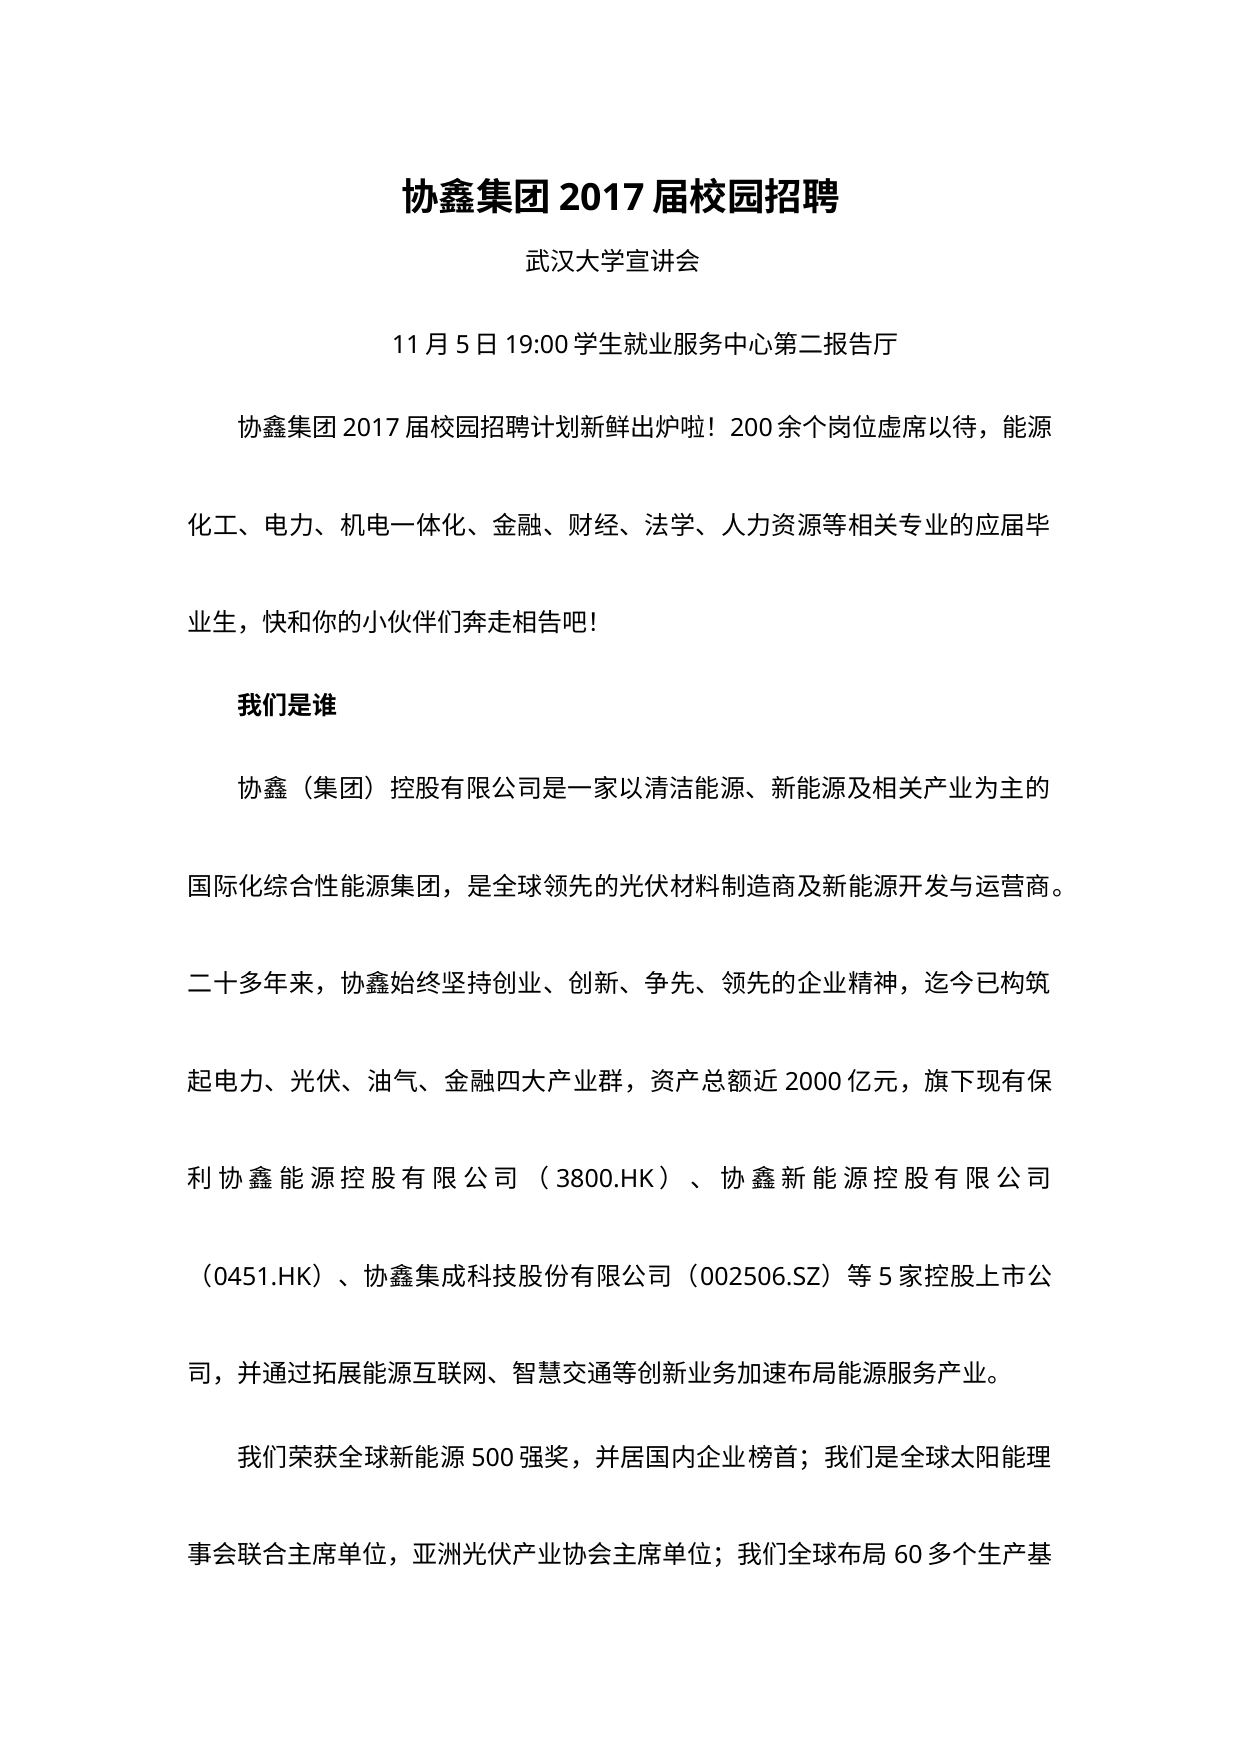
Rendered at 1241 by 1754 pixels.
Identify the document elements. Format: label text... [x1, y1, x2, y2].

text 协鑫（集团）控股有限公司是一家以清洁能源、新能源及相关产业为主的国际化综合性能源集团，是全球领先的光伏材料制造商及新能源开发与运营商。二十多年来，协鑫始终坚持创业、创新、争先、领先的企业精神，迄今已构筑起电力、光伏、油气、金融四大产业群，资产总额近2000亿元，旗下现有保利协鑫能源控股有限公司（3800.HK）、协鑫新能源控股有限公司（0451.HK）、协鑫集成科技股份有限公司（002506.SZ）等5家控股上市公司，并通过拓展能源互联网、智慧交通等创新业务加速布局能源服务产业。 [187, 754, 1053, 1404]
text 我们是谁 [187, 671, 1053, 736]
text 武汉大学宣讲会 [187, 227, 1053, 292]
text 协鑫集团2017届校园招聘计划新鲜出炉啦！200余个岗位虚席以待，能源化工、电力、机电一体化、金融、财经、法学、人力资源等相关专业的应届毕业生，快和你的小伙伴们奔走相告吧！ [187, 393, 1053, 653]
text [187, 1423, 1053, 1585]
text 11月5日19:00学生就业服务中心第二报告厅 [187, 310, 1053, 375]
text 协鑫集团2017届校园招聘 [187, 162, 1053, 227]
